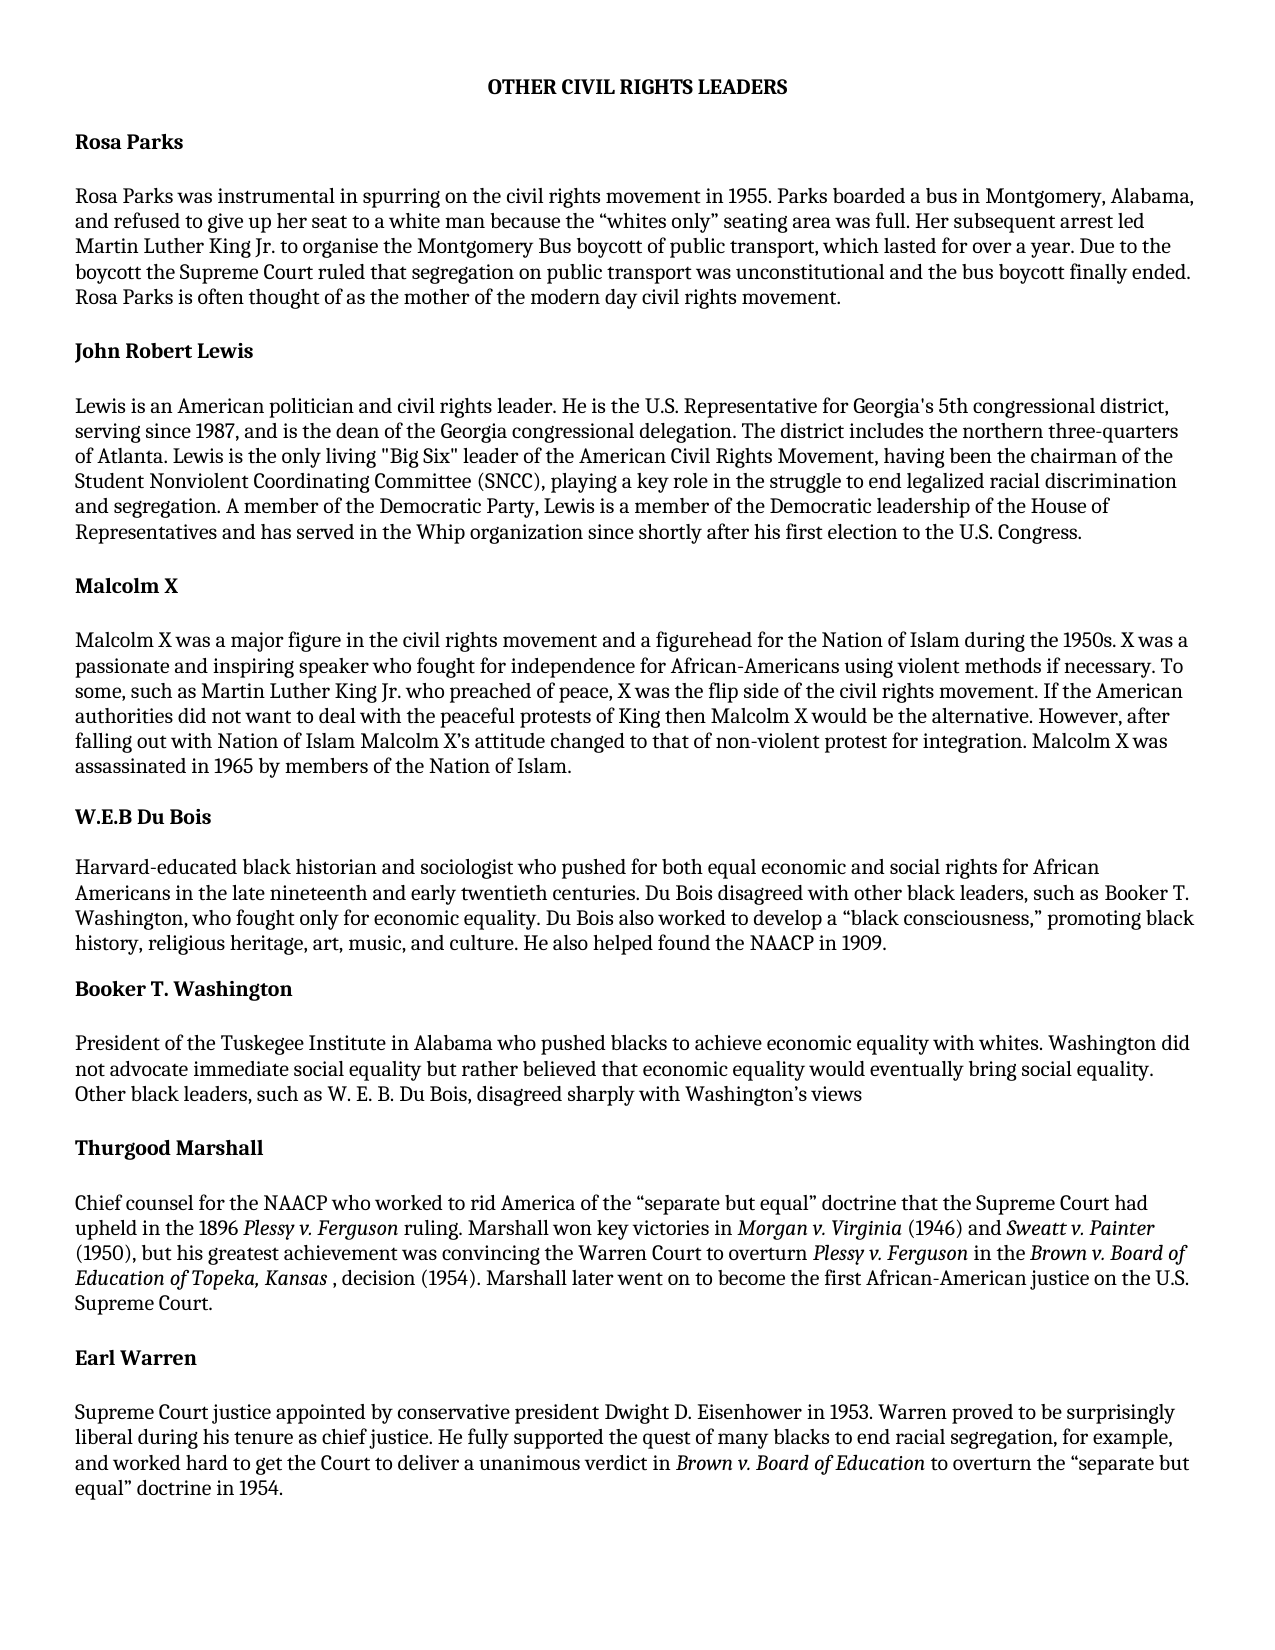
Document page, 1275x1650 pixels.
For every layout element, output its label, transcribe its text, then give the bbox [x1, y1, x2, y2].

subtitle Earl Warren [75, 1345, 1200, 1371]
text Malcolm X [75, 574, 1200, 599]
text Harvard-educated black historian and sociologist who pushed for both equal economic and social rights for African Americans in the late nineteenth and early twentieth centuries. Du Bois disagreed with other black leaders, such as Booker T. Washington, who fought only for economic equality. Du Bois also worked to develop a “black consciousness,” promoting black history, religious heritage, art, music, and culture. He also helped found the NAACP in 1909. [75, 855, 1200, 956]
text John Robert Lewis [75, 339, 1200, 364]
text W.E.B Du Bois [75, 804, 1200, 830]
text Chief counsel for the NAACP who worked to rid America of the “separate but equal” doctrine that the Supreme Court had upheld in the 1896 Plessy v. Ferguson ruling. Marshall won key victories in Morgan v. Virginia (1946) and Sweatt v. Painter (1950), but his greatest achievement was convincing the Warren Court to overturn Plessy v. Ferguson in the Brown v. Board of Education of Topeka, Kansas , decision (1954). Marshall later went on to become the first African-American justice on the U.S. Supreme Court. [75, 1190, 1200, 1316]
subtitle Booker T. Washington [75, 977, 1200, 1002]
text Supreme Court justice appointed by conservative president Dwight D. Eisenhower in 1953. Warren proved to be surprisingly liberal during his tenure as chief justice. He fully supported the quest of many blacks to end racial segregation, for example, and worked hard to get the Court to deliver a unanimous verdict in Brown v. Board of Education to overturn the “separate but equal” doctrine in 1954. [75, 1400, 1200, 1501]
subtitle Thurgood Marshall [75, 1136, 1200, 1161]
text Malcolm X was a major figure in the civil rights movement and a figurehead for the Nation of Islam during the 1950s. X was a passionate and inspiring speaker who fought for independence for African-Americans using violent methods if necessary. To some, such as Martin Luther King Jr. who preached of peace, X was the flip side of the civil rights movement. If the American authorities did not want to deal with the peaceful protests of King then Malcolm X would be the alternative. However, after falling out with Nation of Islam Malcolm X’s attitude changed to that of non-violent protest for integration. Malcolm X was assassinated in 1965 by members of the Nation of Islam. [75, 628, 1200, 779]
text President of the Tuskegee Institute in Alabama who pushed blacks to achieve economic equality with whites. Washington did not advocate immediate social equality but rather believed that economic equality would eventually bring social equality. Other black leaders, such as W. E. B. Du Bois, disagreed sharply with Washington’s views [75, 1031, 1200, 1107]
text Lewis is an American politician and civil rights leader. He is the U.S. Representative for Georgia's 5th congressional district, serving since 1987, and is the dean of the Georgia congressional delegation. The district includes the northern three-quarters of Atlanta. Lewis is the only living "Big Six" leader of the American Civil Rights Movement, having been the chairman of the Student Nonviolent Coordinating Committee (SNCC), playing a key role in the struggle to end legalized racial discrimination and segregation. A member of the Democratic Party, Lewis is a member of the Democratic leadership of the House of Representatives and has served in the Whip organization since shortly after his first election to the U.S. Congress. [75, 393, 1200, 544]
text OTHER CIVIL RIGHTS LEADERS [75, 75, 1200, 100]
text Rosa Parks was instrumental in spurring on the civil rights movement in 1955. Parks boarded a bus in Montgomery, Alabama, and refused to give up her seat to a white man because the “whites only” seating area was full. Her subsequent arrest led Martin Luther King Jr. to organise the Montgomery Bus boycott of public transport, which lasted for over a year. Due to the boycott the Supreme Court ruled that segregation on public transport was unconstitutional and the bus boycott finally ended. Rosa Parks is often thought of as the mother of the modern day civil rights movement. [75, 184, 1200, 310]
text Rosa Parks [75, 129, 1200, 154]
